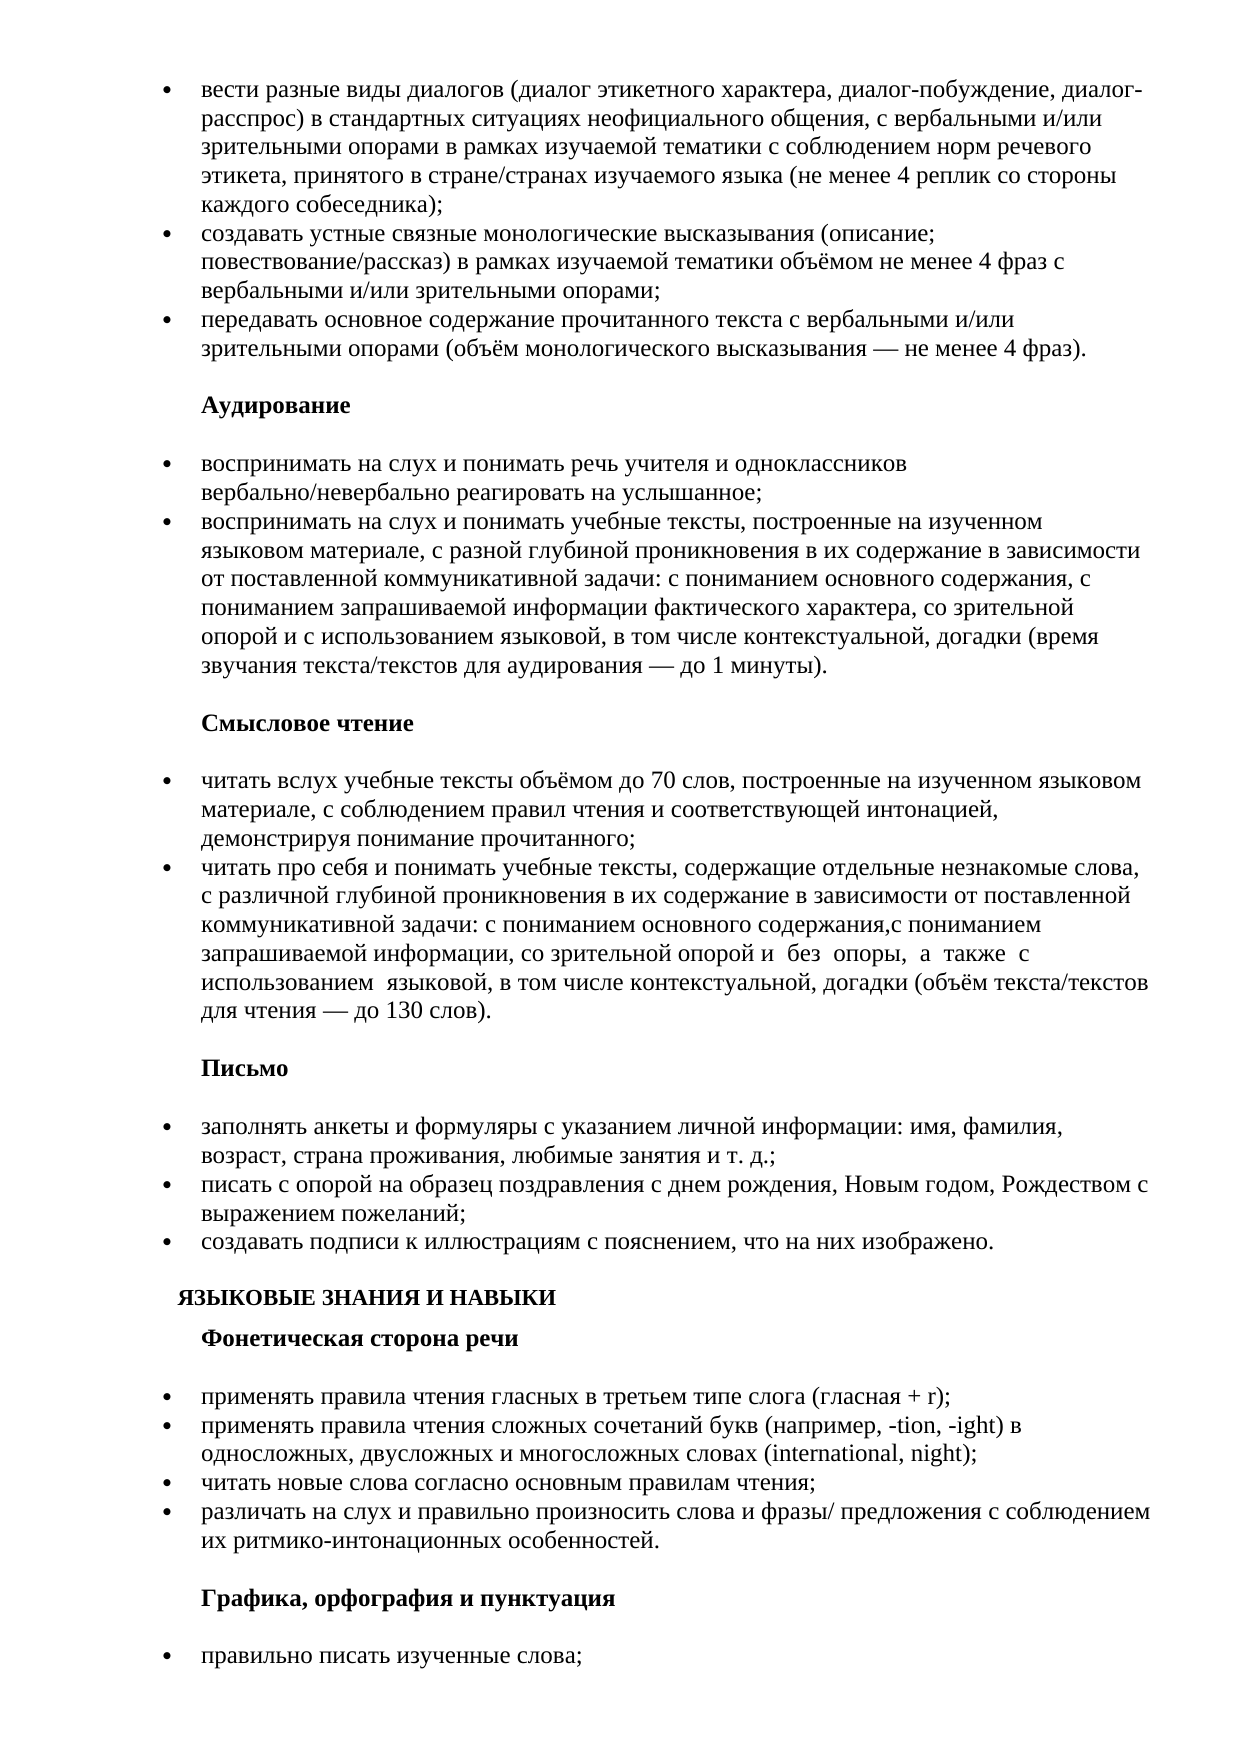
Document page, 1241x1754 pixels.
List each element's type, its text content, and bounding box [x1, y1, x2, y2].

list читать про себя и понимать учебные тексты, содержащие отдельные незнакомые слова, с различной глубиной проникновения в их содержание в зависимости от поставленной коммуникативной задачи: с пониманием основного содержания,с пониманием запрашиваемой информации, со зрительной опорой и без опоры, а также с использованием языковой, в том числе контекстуальной, догадки (объём текста/текстов для чтения — до 130 слов). [163, 852, 1152, 1024]
list воспринимать на слух и понимать учебные тексты, построенные на изученном языковом материале, с разной глубиной проникновения в их содержание в зависимости от поставленной коммуникативной задачи: с пониманием основного содержания, с пониманием запрашиваемой информации фактического характера, со зрительной опорой и с использованием языковой, в том числе контекстуальной, догадки (время звучания текста/текстов для аудирования — до 1 минуты). [163, 506, 1152, 678]
text Смысловое чтение [177, 708, 1152, 736]
text Фонетическая сторона речи [177, 1323, 1152, 1352]
text ЯЗЫКОВЫЕ ЗНАНИЯ И НАВЫКИ [177, 1284, 1152, 1311]
list заполнять анкеты и формуляры с указанием личной информации: имя, фамилия, возраст, страна проживания, любимые занятия и т. д.; [163, 1111, 1152, 1169]
text Аудирование [177, 391, 1152, 419]
list применять правила чтения сложных сочетаний букв (например, -tion, -ight) в односложных, двусложных и многосложных словах (international, night); [163, 1410, 1152, 1467]
list писать с опорой на образец поздравления с днем рождения, Новым годом, Рождеством с выражением пожеланий; [163, 1169, 1152, 1226]
list различать на слух и правильно произносить слова и фразы/ предложения с соблюдением их ритмико-интонационных особенностей. [163, 1496, 1152, 1553]
text Графика, орфография и пунктуация [177, 1583, 1152, 1611]
list воспринимать на слух и понимать речь учителя и одноклассников вербально/невербально реагировать на услышанное; [163, 448, 1152, 506]
list читать вслух учебные тексты объёмом до 70 слов, построенные на изученном языковом материале, с соблюдением правил чтения и соответствующей интонацией, демонстрируя понимание прочитанного; [163, 766, 1152, 852]
list вести разные виды диалогов (диалог этикетного характера, диалог-побуждение, диалог-расспрос) в стандартных ситуациях неофициального общения, с вербальными и/или зрительными опорами в рамках изучаемой тематики с соблюдением норм речевого этикета, принятого в стране/странах изучаемого языка (не менее 4 реплик со стороны каждого собеседника); [163, 74, 1152, 218]
text Письмо [177, 1053, 1152, 1082]
list создавать подписи к иллюстрациям с пояснением, что на них изображено. [163, 1226, 1152, 1255]
list читать новые слова согласно основным правилам чтения; [163, 1467, 1152, 1496]
list правильно писать изученные слова; [163, 1641, 1152, 1669]
list передавать основное содержание прочитанного текста с вербальными и/или зрительными опорами (объём монологического высказывания — не менее 4 фраз). [163, 304, 1152, 361]
list применять правила чтения гласных в третьем типе слога (гласная + r); [163, 1381, 1152, 1410]
list создавать устные связные монологические высказывания (описание; повествование/рассказ) в рамках изучаемой тематики объёмом не менее 4 фраз с вербальными и/или зрительными опорами; [163, 218, 1152, 304]
